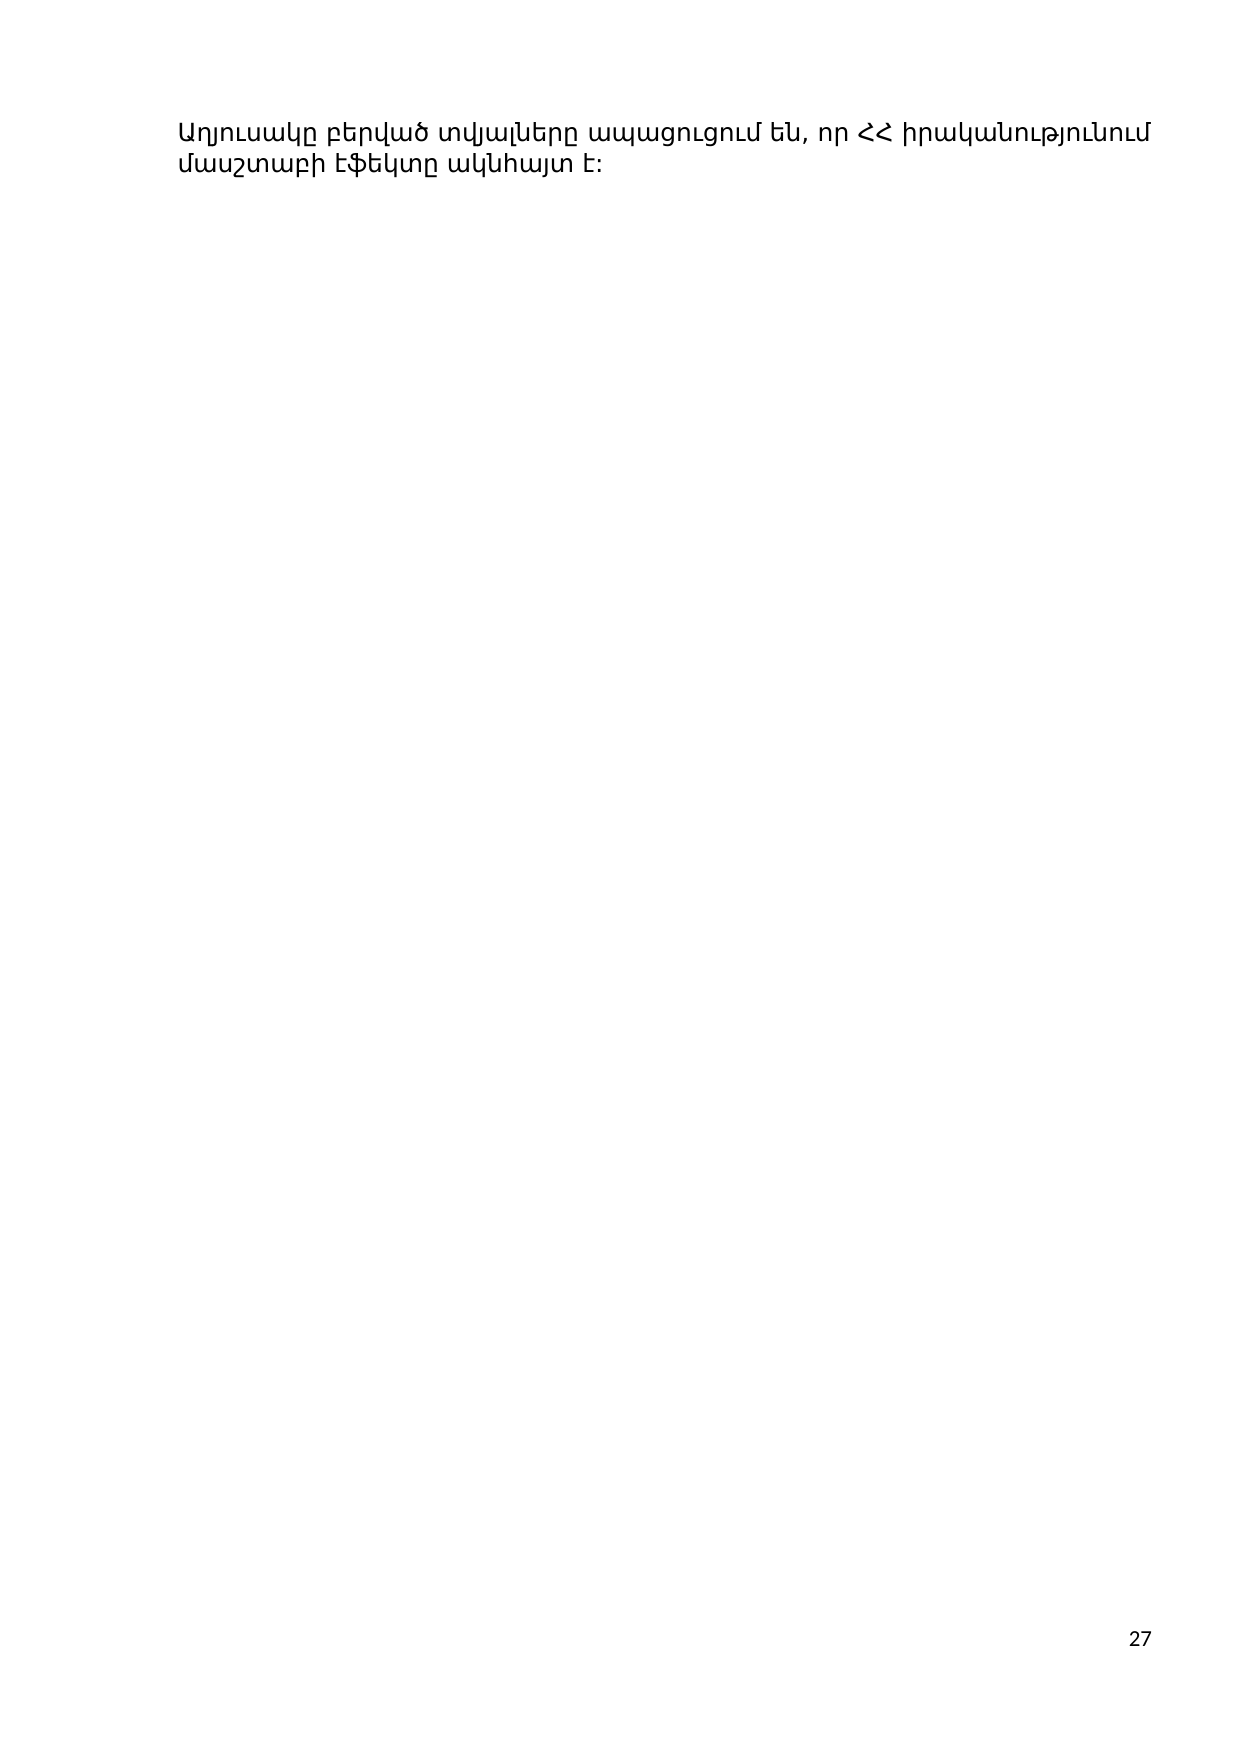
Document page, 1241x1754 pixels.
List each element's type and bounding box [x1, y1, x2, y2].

text [177, 118, 1152, 179]
